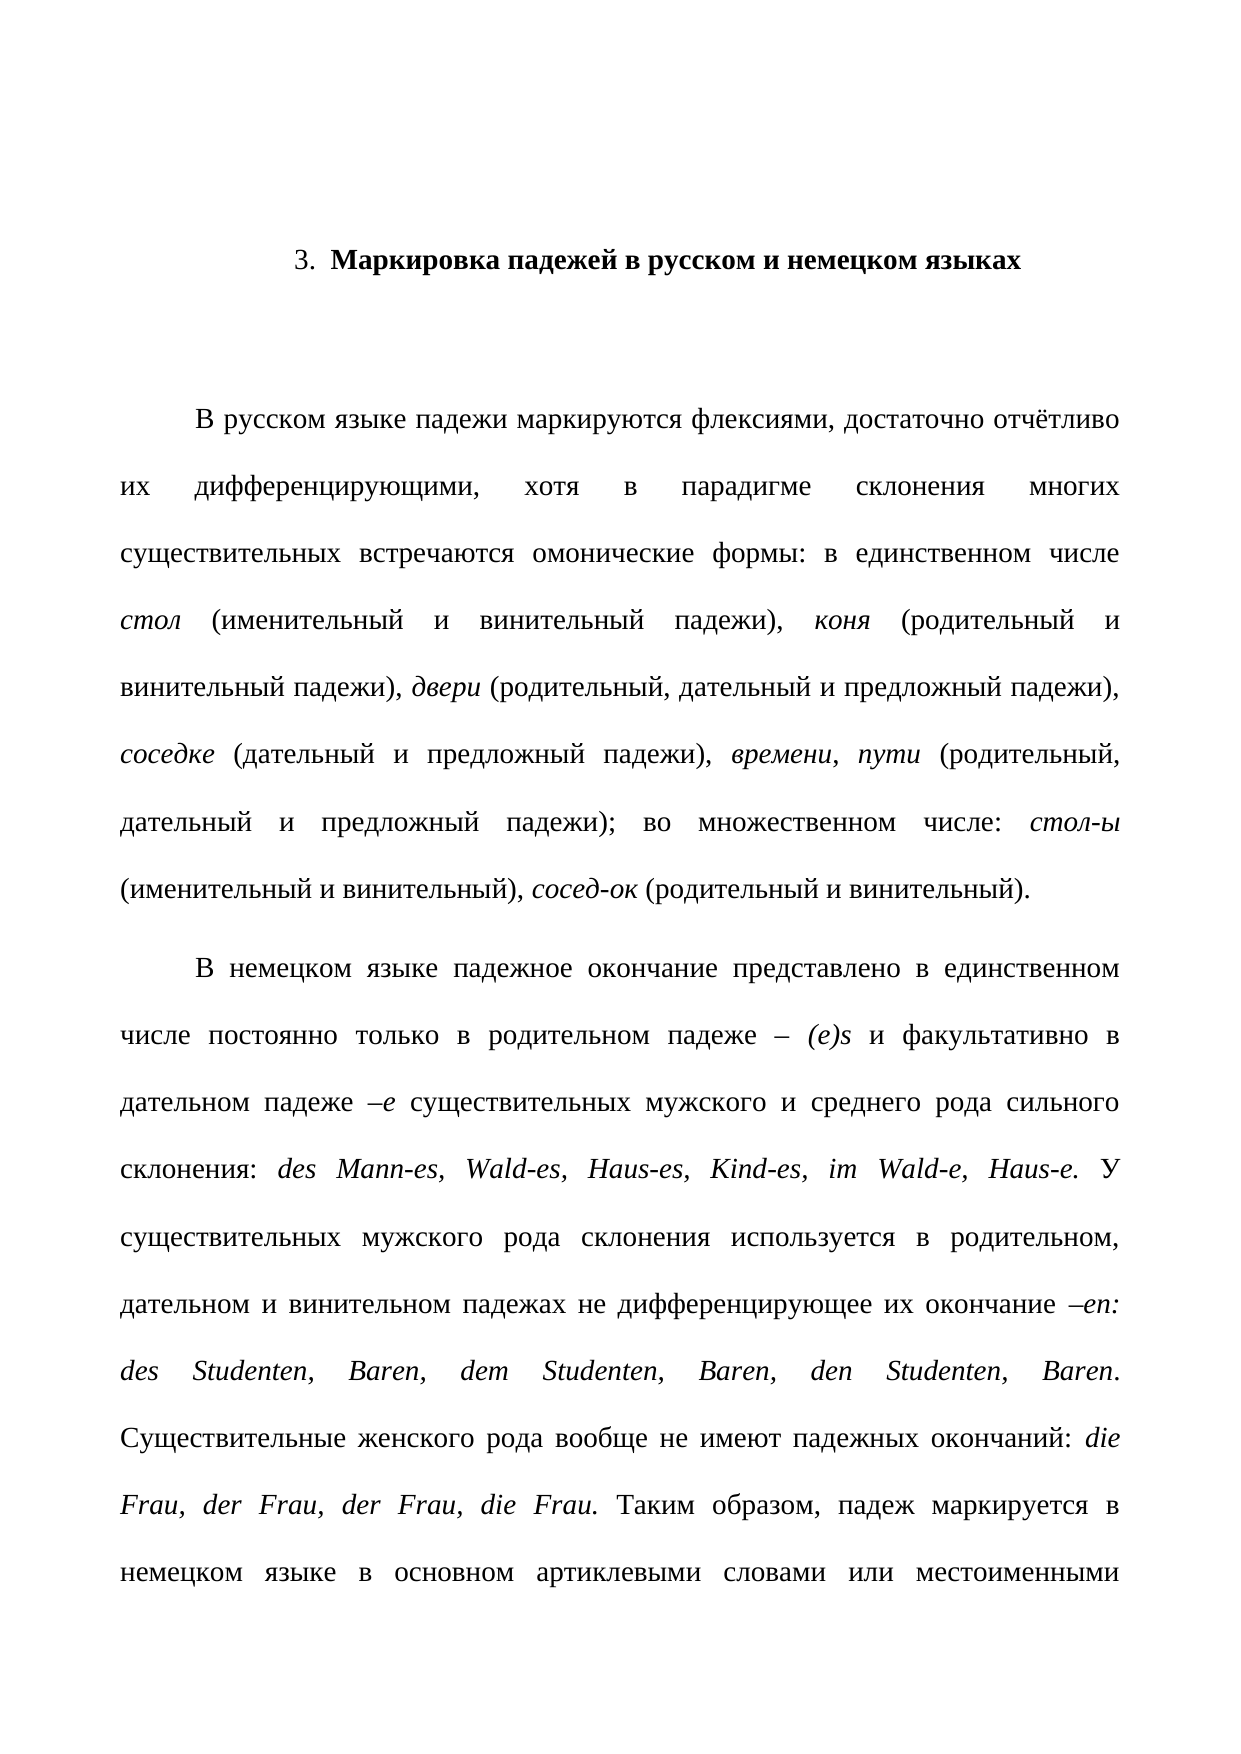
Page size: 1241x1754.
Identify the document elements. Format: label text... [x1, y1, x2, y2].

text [120, 950, 1120, 1588]
list Маркировка падежей в русском и немецком языках [120, 242, 1120, 276]
text В русском языке падежи маркируются флексиями, достаточно отчётливо их дифференцирующими, хотя в парадигме склонения многих существительных встречаются омонические формы: в единственном числе стол (именительный и винительный падежи), коня (родительный и винительный падежи), двери (родительный, дательный и предложный падежи), соседке (дательный и предложный падежи), времени, пути (родительный, дательный и предложный падежи); во множественном числе: стол-ы (именительный и винительный), сосед-ок (родительный и винительный). [120, 401, 1120, 904]
